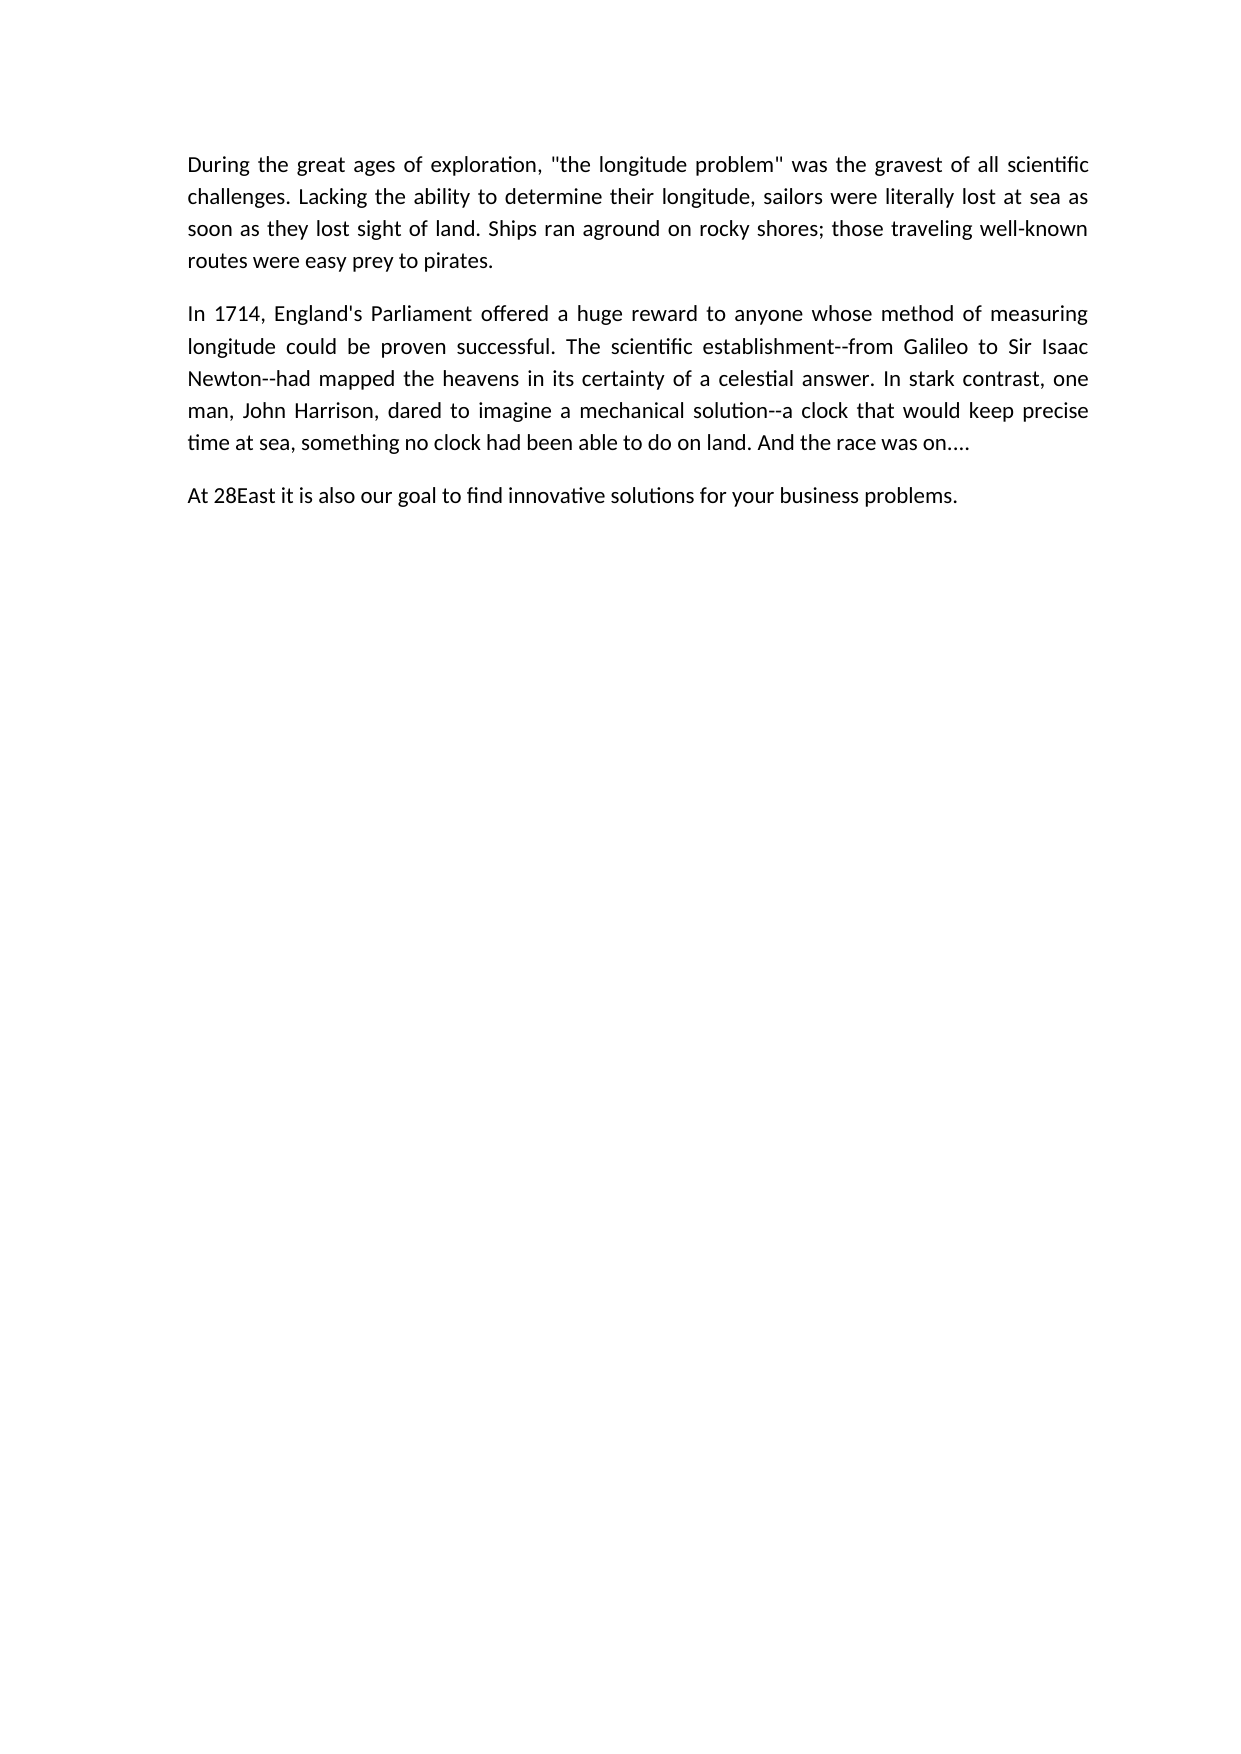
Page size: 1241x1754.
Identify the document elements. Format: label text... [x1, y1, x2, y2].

text In 1714, England's Parliament offered a huge reward to anyone whose method of measuring longitude could be proven successful. The scientific establishment--from Galileo to Sir Isaac Newton--had mapped the heavens in its certainty of a celestial answer. In stark contrast, one man, John Harrison, dared to imagine a mechanical solution--a clock that would keep precise time at sea, something no clock had been able to do on land. And the race was on.... [187, 299, 1090, 456]
text During the great ages of exploration, "the longitude problem" was the gravest of all scientific challenges. Lacking the ability to determine their longitude, sailors were literally lost at sea as soon as they lost sight of land. Ships ran aground on rocky shores; those traveling well-known routes were easy prey to pirates. [187, 150, 1090, 274]
text At 28East it is also our goal to find innovative solutions for your business problems. [187, 481, 1090, 509]
